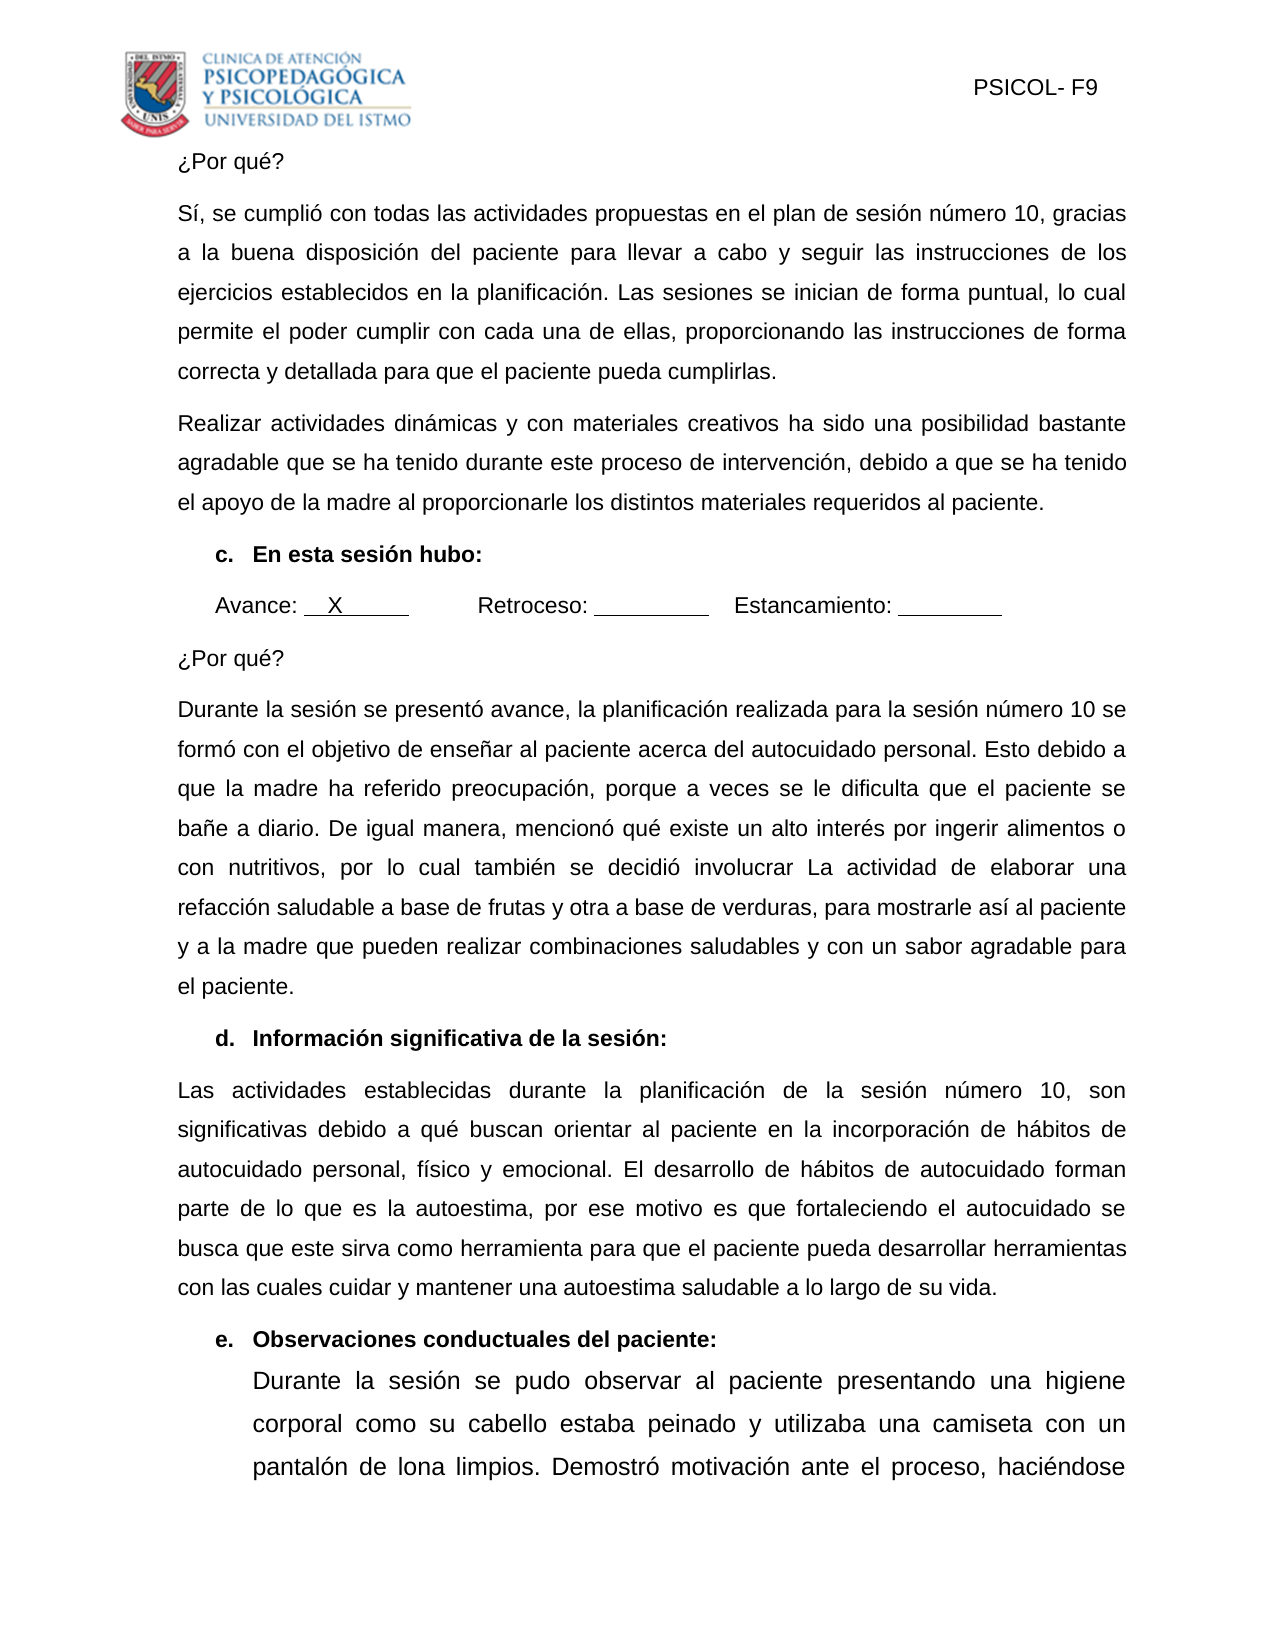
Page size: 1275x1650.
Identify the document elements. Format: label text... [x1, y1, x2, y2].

text ¿Por qué? [177, 644, 1127, 671]
text Realizar actividades dinámicas y con materiales creativos ha sido una posibilidad bastante agradable que se ha tenido durante este proceso de intervención, debido a que se ha tenido el apoyo de la madre al proporcionarle los distintos materiales requeridos al paciente. [177, 409, 1127, 515]
text Sí, se cumplió con todas las actividades propuestas en el plan de sesión número 10, gracias a la buena disposición del paciente para llevar a cabo y seguir las instrucciones de los ejercicios establecidos en la planificación. Las sesiones se inician de forma puntual, lo cual permite el poder cumplir con cada una de ellas, proporcionando las instrucciones de forma correcta y detallada para que el paciente pueda cumplirlas. [177, 200, 1127, 384]
picture [65, 20, 437, 148]
text Durante la sesión se presentó avance, la planificación realizada para la sesión número 10 se formó con el objetivo de enseñar al paciente acerca del autocuidado personal. Esto debido a que la madre ha referido preocupación, porque a veces se le dificulta que el paciente se bañe a diario. De igual manera, mencionó qué existe un alto interés por ingerir alimentos o con nutritivos, por lo cual también se decidió involucrar La actividad de elaborar una refacción saludable a base de frutas y otra a base de verduras, para mostrarle así al paciente y a la madre que pueden realizar combinaciones saludables y con un sabor agradable para el paciente. [177, 696, 1127, 999]
list Observaciones conductuales del paciente: [215, 1326, 1127, 1352]
text Las actividades establecidas durante la planificación de la sesión número 10, son significativas debido a qué buscan orientar al paciente en la incorporación de hábitos de autocuidado personal, físico y emocional. El desarrollo de hábitos de autocuidado forman parte de lo que es la autoestima, por ese motivo es que fortaleciendo el autocuidado se busca que este sirva como herramienta para que el paciente pueda desarrollar herramientas con las cuales cuidar y mantener una autoestima saludable a lo largo de su vida. [177, 1077, 1127, 1301]
list En esta sesión hubo: [215, 541, 1127, 567]
list Información significativa de la sesión: [215, 1025, 1127, 1051]
text Avance: X Retroceso: Estancamiento: [215, 592, 1127, 619]
text ¿Por qué? [177, 148, 1127, 174]
